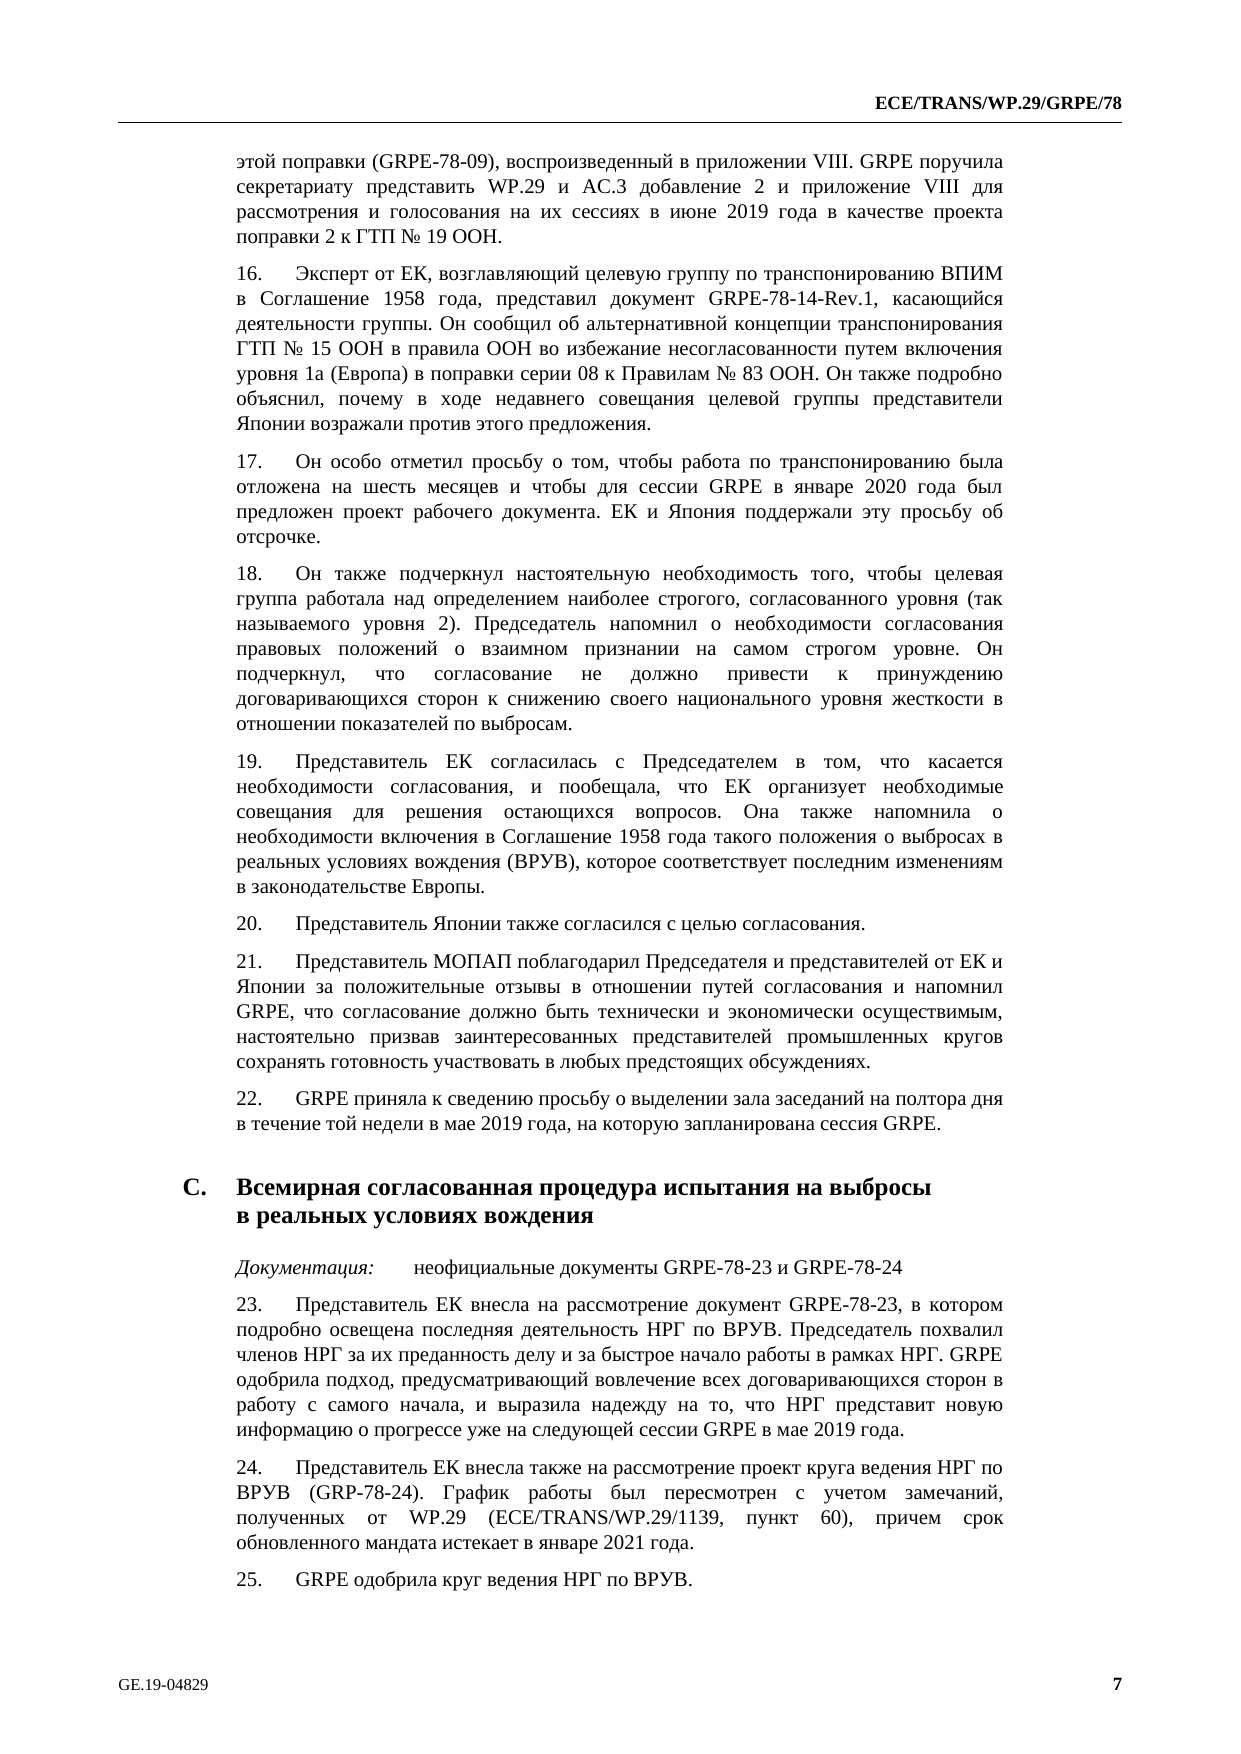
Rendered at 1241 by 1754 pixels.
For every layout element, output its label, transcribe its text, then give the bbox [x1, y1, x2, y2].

text 20. Представитель Японии также согласился с целью согласования. [236, 910, 1004, 935]
text 17. Он особо отметил просьбу о том, чтобы работа по транспонированию была отложена на шесть месяцев и чтобы для сессии GRPE в январе 2020 года был предложен проект рабочего документа. ЕК и Япония поддержали эту просьбу об отсрочке. [236, 448, 1004, 548]
text 22. GRPE приняла к сведению просьбу о выделении зала заседаний на полтора дня в течение той недели в мае 2019 года, на которую запланирована сессия GRPE. [236, 1085, 1004, 1135]
text 25. GRPE одобрила круг ведения НРГ по ВРУВ. [236, 1566, 1004, 1591]
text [236, 148, 1004, 248]
text 21. Представитель МОПАП поблагодарил Председателя и представителей от ЕК и Японии за положительные отзывы в отношении путей согласования и напомнил GRPE, что согласование должно быть технически и экономически осуществимым, настоятельно призвав заинтересованных представителей промышленных кругов сохранять готовность участвовать в любых предстоящих обсуждениях. [236, 948, 1004, 1073]
text C. Всемирная согласованная процедура испытания на выбросы в реальных условиях вождения [118, 1173, 1004, 1229]
text 16. Эксперт от ЕК, возглавляющий целевую группу по транспонированию ВПИМ в Соглашение 1958 года, представил документ GRPE-78-14-Rev.1, касающийся деятельности группы. Он сообщил об альтернативной концепции транспонирования ГТП № 15 ООН в правила ООН во избежание несогласованности путем включения уровня 1a (Европа) в поправки серии 08 к Правилам № 83 ООН. Он также подробно объяснил, почему в ходе недавнего совещания целевой группы представители Японии возражали против этого предложения. [236, 260, 1004, 435]
text 23. Представитель ЕК внесла на рассмотрение документ GRPE-78-23, в котором подробно освещена последняя деятельность НРГ по ВРУВ. Председатель похвалил членов НРГ за их преданность делу и за быстрое начало работы в рамках НРГ. GRPE одобрила подход, предусматривающий вовлечение всех договаривающихся сторон в работу с самого начала, и выразила надежду на то, что НРГ представит новую информацию о прогрессе уже на следующей сессии GRPE в мае 2019 года. [236, 1291, 1004, 1441]
text 18. Он также подчеркнул настоятельную необходимость того, чтобы целевая группа работала над определением наиболее строгого, согласованного уровня (так называемого уровня 2). Председатель напомнил о необходимости согласования правовых положений о взаимном признании на самом строгом уровне. Он подчеркнул, что согласование не должно привести к принуждению договаривающихся сторон к снижению своего национального уровня жесткости в отношении показателей по выбросам. [236, 560, 1004, 735]
text 19. Представитель ЕК согласилась с Председателем в том, что касается необходимости согласования, и пообещала, что ЕК организует необходимые совещания для решения остающихся вопросов. Она также напомнила о необходимости включения в Соглашение 1958 года такого положения о выбросах в реальных условиях вождения (ВРУВ), которое соответствует последним изменениям в законодательстве Европы. [236, 748, 1004, 898]
text Документация: неофициальные документы GRPE-78-23 и GRPE-78-24 [236, 1254, 1004, 1279]
text 24. Представитель ЕК внесла также на рассмотрение проект круга ведения НРГ по ВРУВ (GRP-78-24). График работы был пересмотрен с учетом замечаний, полученных от WP.29 (ECE/TRANS/WP.29/1139, пункт 60), причем срок обновленного мандата истекает в январе 2021 года. [236, 1454, 1004, 1554]
